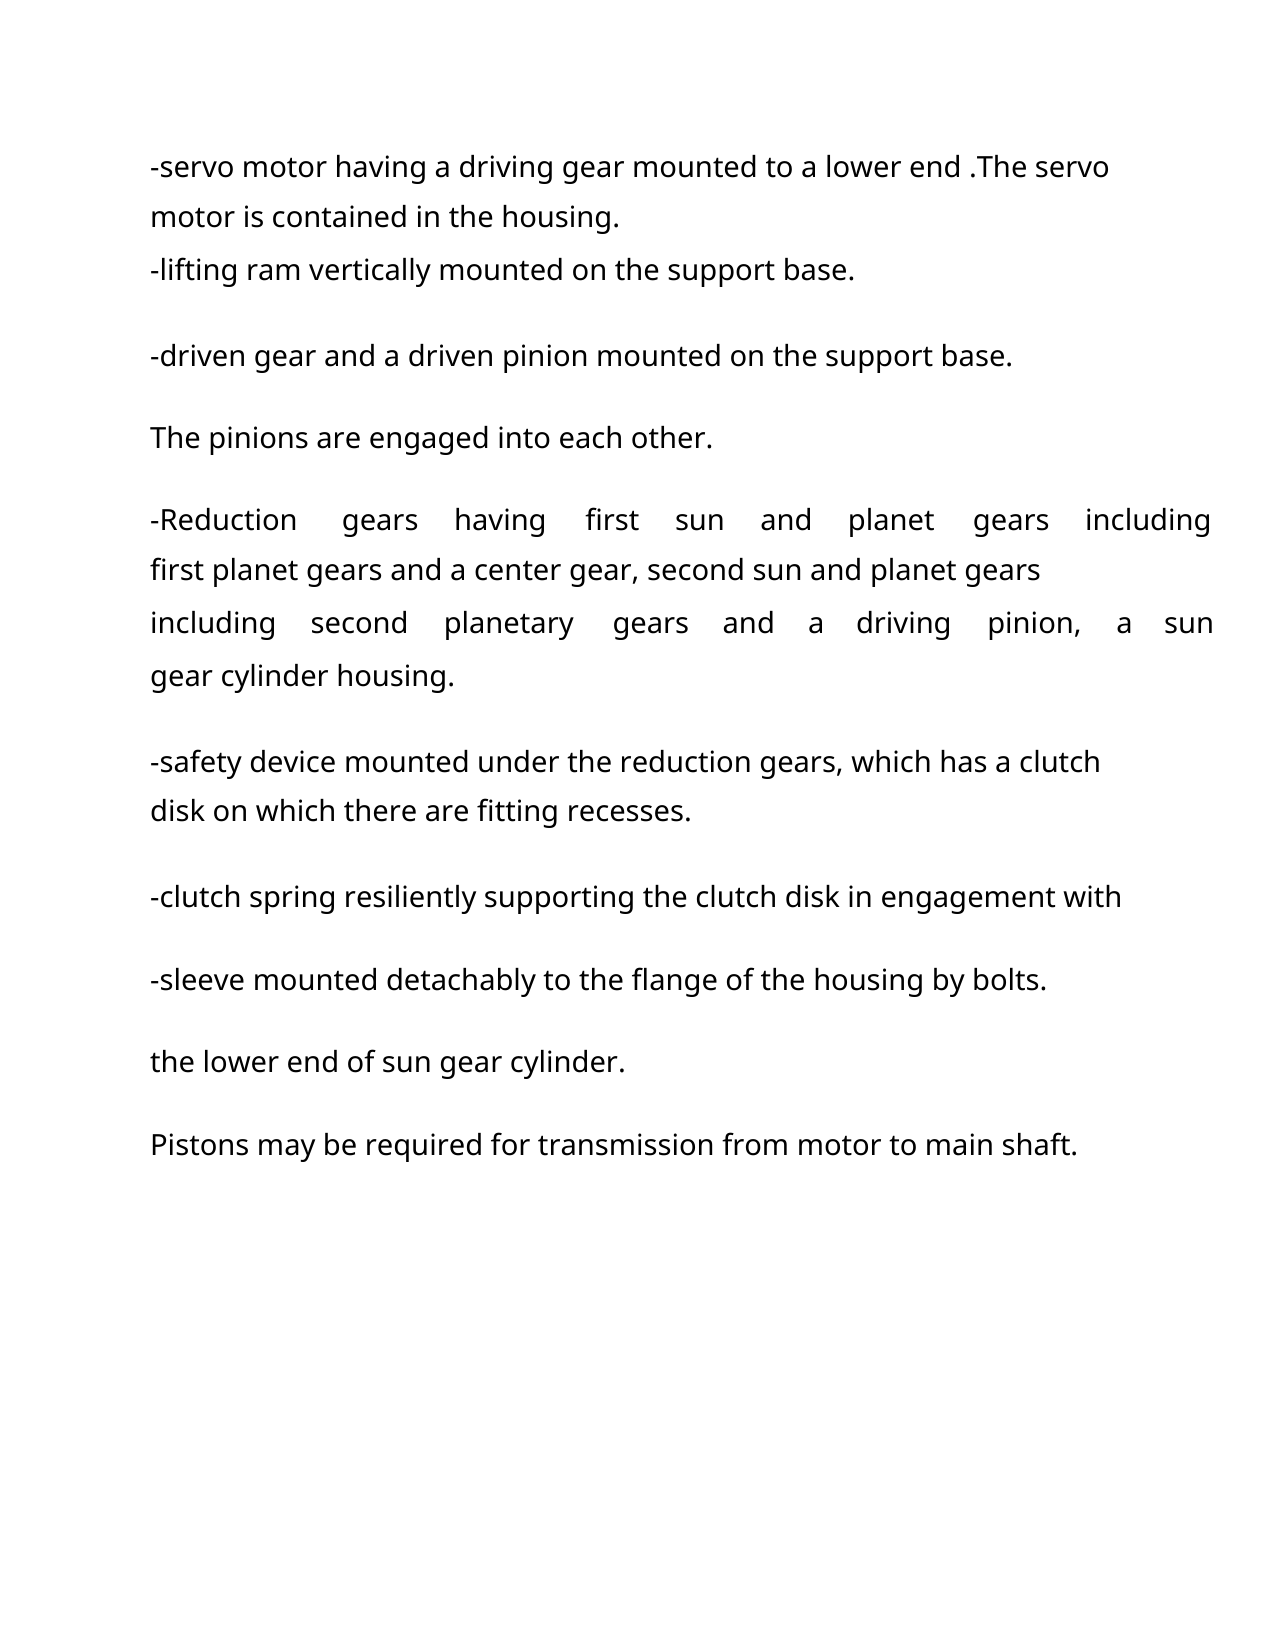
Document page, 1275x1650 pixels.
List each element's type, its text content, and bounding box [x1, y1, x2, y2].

text driving [856, 591, 986, 644]
text planetary [443, 591, 611, 644]
text disk on which there are fitting recesses. [150, 780, 1275, 832]
text gears [612, 591, 721, 644]
text pinion, [987, 591, 1115, 644]
text -Reduction [150, 502, 341, 538]
text including [1085, 502, 1275, 538]
text second [310, 591, 442, 644]
text Pistons may be required for transmission from motor to main shaft. [150, 1127, 1275, 1162]
text planet [848, 502, 972, 538]
text gears [973, 502, 1084, 538]
text The pinions are engaged into each other. [150, 420, 1275, 455]
text gears [342, 502, 453, 538]
text -lifting ram vertically mounted on the support base. [150, 238, 1275, 291]
text and [722, 591, 807, 644]
text sun [675, 502, 759, 538]
text -driven gear and a driven pinion mounted on the support base. [150, 338, 1275, 373]
text motor is contained in the housing. [150, 184, 1275, 238]
text including [150, 591, 309, 644]
text -sleeve mounted detachably to the flange of the housing by bolts. [150, 962, 1275, 997]
text -servo motor having a driving gear mounted to a lower end .The servo [150, 149, 1275, 184]
text and [760, 502, 847, 538]
text a [1116, 591, 1163, 644]
text gear cylinder housing. [150, 644, 1275, 697]
text sun [1164, 591, 1275, 644]
text -clutch spring resiliently supporting the clutch disk in engagement with [150, 879, 1275, 915]
text first [585, 502, 674, 538]
text first planet gears and a center gear, second sun and planet gears [150, 538, 1275, 591]
text a [808, 591, 855, 644]
text -safety device mounted under the reduction gears, which has a clutch [150, 744, 1275, 780]
text having [454, 502, 584, 538]
text the lower end of sun gear cylinder. [150, 1044, 1275, 1080]
